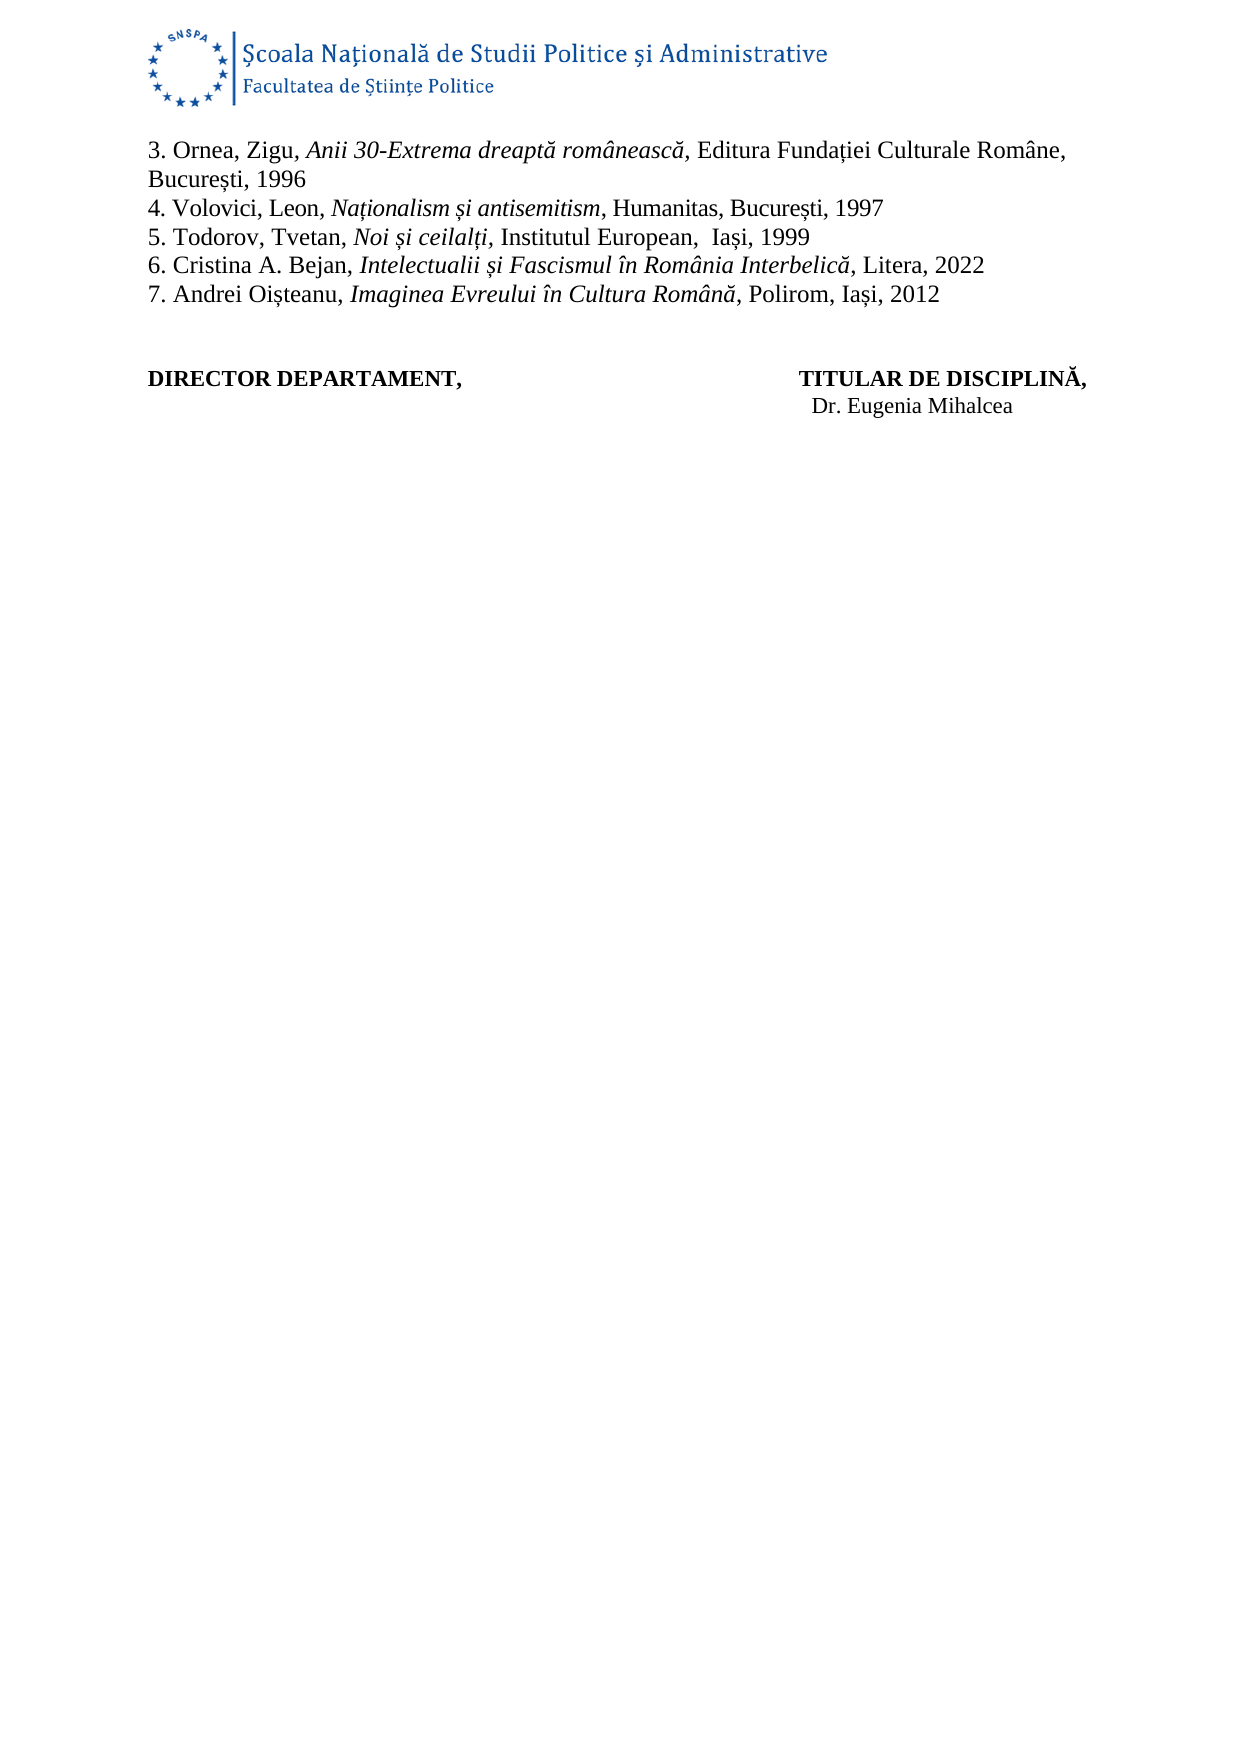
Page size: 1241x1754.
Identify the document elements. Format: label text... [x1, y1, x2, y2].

picture [147, 29, 828, 107]
text 5. Todorov, Tvetan, Noi și ceilalți, Institutul European, Iași, 1999 [148, 222, 1093, 250]
text 6. Cristina A. Bejan, Intelectualii și Fascismul în România Interbelică, Litera, 2022 [148, 250, 1093, 279]
text 4. Volovici, Leon, Naționalism și antisemitism, Humanitas, București, 1997 [148, 193, 1093, 222]
text 3. Ornea, Zigu, Anii 30-Extrema dreaptă românească, Editura Fundației Culturale Române, București, 1996 [148, 135, 1093, 193]
text DIRECTOR DEPARTAMENT, TITULAR DE DISCIPLINĂ, [148, 365, 1093, 392]
text Dr. Eugenia Mihalcea [148, 392, 1152, 418]
text 7. Andrei Oișteanu, Imaginea Evreului în Cultura Română, Polirom, Iași, 2012 [148, 279, 1093, 308]
